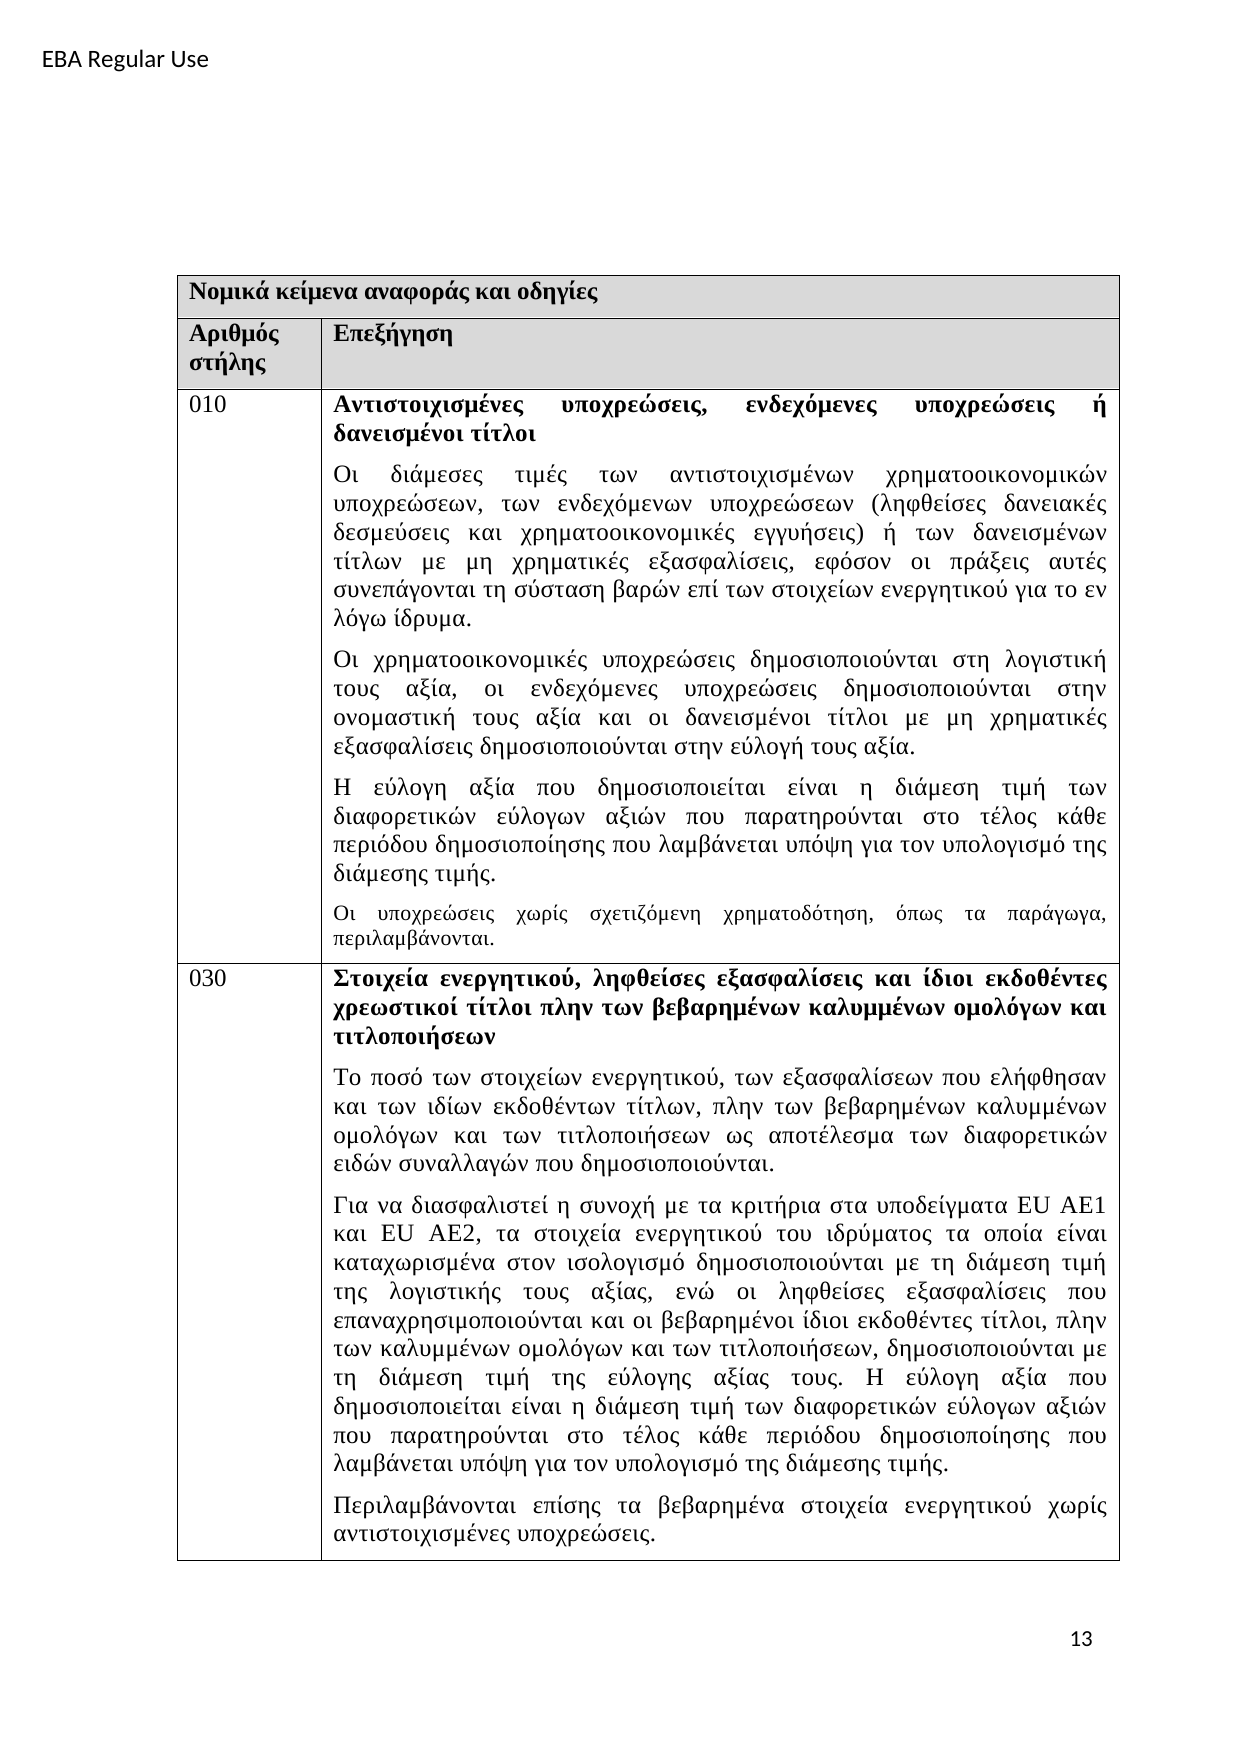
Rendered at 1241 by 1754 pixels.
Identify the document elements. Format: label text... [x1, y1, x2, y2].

table_cell Στοιχεία ενεργητικού, ληφθείσες εξασφαλίσεις και ίδιοι εκδοθέντες χρεωστικοί τίτλοι πλην των βεβαρημένων καλυμμένων ομολόγων και τιτλοποιήσεων Το ποσό των στοιχείων ενεργητικού, των εξασφαλίσεων που ελήφθησαν και των ιδίων εκδοθέντων τίτλων, πλην των βεβαρημένων καλυμμένων ομολόγων και των τιτλοποιήσεων ως αποτέλεσμα των διαφορετικών ειδών συναλλαγών που δημοσιοποιούνται. Για να διασφαλιστεί η συνοχή με τα κριτήρια στα υποδείγματα EU AE1 και EU AE2, τα στοιχεία ενεργητικού του ιδρύματος τα οποία είναι καταχωρισμένα στον ισολογισμό δημοσιοποιούνται με τη διάμεση τιμή της λογιστικής τους αξίας, ενώ οι ληφθείσες εξασφαλίσεις που επαναχρησιμοποιούνται και οι βεβαρημένοι ίδιοι εκδοθέντες τίτλοι, πλην των καλυμμένων ομολόγων και των τιτλοποιήσεων, δημοσιοποιούνται με τη διάμεση τιμή της εύλογης αξίας τους. Η εύλογη αξία που δημοσιοποιείται είναι η διάμεση τιμή των διαφορετικών εύλογων αξιών που παρατηρούνται στο τέλος κάθε περιόδου δημοσιοποίησης που λαμβάνεται υπόψη για τον υπολογισμό της διάμεσης τιμής. Περιλαμβάνονται επίσης τα βεβαρημένα στοιχεία ενεργητικού χωρίς αντιστοιχισμένες υποχρεώσεις. [322, 964, 1119, 1560]
table_cell Αριθμός στήλης [178, 319, 321, 388]
table_cell Αντιστοιχισμένες υποχρεώσεις, ενδεχόμενες υποχρεώσεις ή δανεισμένοι τίτλοι Οι διάμεσες τιμές των αντιστοιχισμένων χρηματοοικονομικών υποχρεώσεων, των ενδεχόμενων υποχρεώσεων (ληφθείσες δανειακές δεσμεύσεις και χρηματοοικονομικές εγγυήσεις) ή των δανεισμένων τίτλων με μη χρηματικές εξασφαλίσεις, εφόσον οι πράξεις αυτές συνεπάγονται τη σύσταση βαρών επί των στοιχείων ενεργητικού για το εν λόγω ίδρυμα. Οι χρηματοοικονομικές υποχρεώσεις δημοσιοποιούνται στη λογιστική τους αξία, οι ενδεχόμενες υποχρεώσεις δημοσιοποιούνται στην ονομαστική τους αξία και οι δανεισμένοι τίτλοι με μη χρηματικές εξασφαλίσεις δημοσιοποιούνται στην εύλογή τους αξία. Η εύλογη αξία που δημοσιοποιείται είναι η διάμεση τιμή των διαφορετικών εύλογων αξιών που παρατηρούνται στο τέλος κάθε περιόδου δημοσιοποίησης που λαμβάνεται υπόψη για τον υπολογισμό της διάμεσης τιμής. Οι υποχρεώσεις χωρίς σχετιζόμενη χρηματοδότηση, όπως τα παράγωγα, περιλαμβάνονται. [322, 390, 1119, 962]
table_cell Επεξήγηση [322, 319, 1119, 388]
table_header Νομικά κείμενα αναφοράς και οδηγίες [178, 276, 1119, 317]
table_cell 030 [178, 964, 321, 1560]
table_cell 010 [178, 390, 321, 962]
